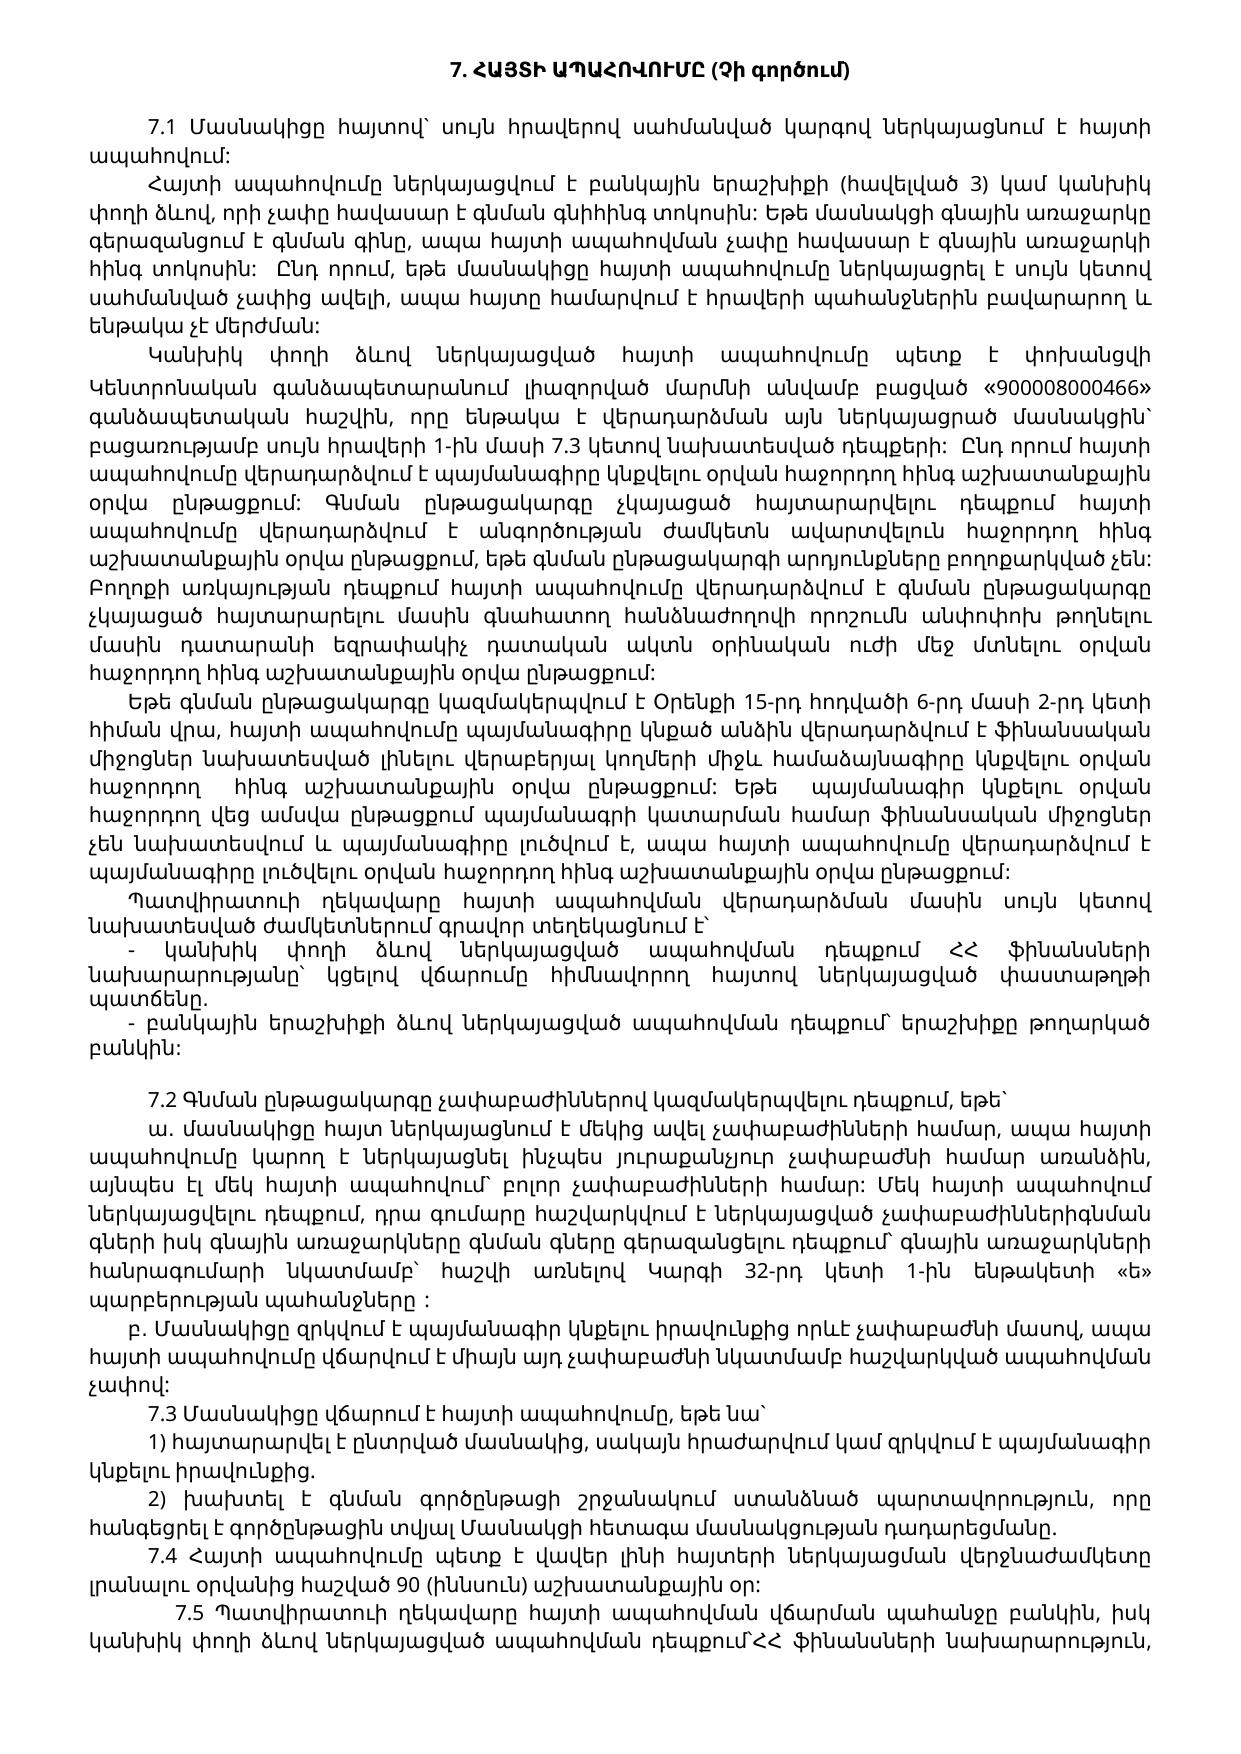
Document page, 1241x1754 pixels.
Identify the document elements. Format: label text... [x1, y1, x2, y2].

text 1) հայտարարվել է ընտրված մասնակից, սակայն հրաժարվում կամ զրկվում է պայմանագիր կնքելու իրավունքից. [89, 1427, 1152, 1484]
text 7.3 Մասնակիցը վճարում է հայտի ապահովումը, եթե նա` [89, 1399, 1152, 1427]
text 7.1 Մասնակիցը հայտով` սույն հրավերով սահմանված կարգով ներկայացնում է հայտի ապահովում: [89, 112, 1152, 169]
text բ. Մասնակիցը զրկվում է պայմանագիր կնքելու իրավունքից որևէ չափաբաժնի մասով, ապա հայտի ապահովումը վճարվում է միայն այդ չափաբաժնի նկատմամբ հաշվարկված ապահովման չափով: [89, 1314, 1152, 1399]
text 7.4 Հայտի ապահովումը պետք է վավեր լինի հայտերի ներկայացման վերջնաժամկետը լրանալու օրվանից հաշված 90 (իննսուն) աշխատանքային օր: [89, 1541, 1152, 1598]
text Պատվիրատուի ղեկավարը հայտի ապահովման վերադարձման մասին սույն կետով նախատեսված ժամկետներում գրավոր տեղեկացնում է՝ [89, 886, 1152, 938]
text Կանխիկ փողի ձևով ներկայացված հայտի ապահովումը պետք է փոխանցվի Կենտրոնական գանձապետարանում լիազորված մարմնի անվամբ բացված «900008000466» գանձապետական հաշվին, որը ենթակա է վերադարձման այն ներկայացրած մասնակցին` բացառությամբ սույն հրավերի 1-ին մասի 7.3 կետով նախատեսված դեպքերի: Ընդ որում հայտի ապահովումը վերադարձվում է պայմանագիրը կնքվելու օրվան հաջորդող հինգ աշխատանքային օրվա ընթացքում: Գնման ընթացակարգը չկայացած հայտարարվելու դեպքում հայտի ապահովումը վերադարձվում է անգործության ժամկետն ավարտվելուն հաջորդող հինգ աշխատանքային օրվա ընթացքում, եթե գնման ընթացակարգի արդյունքները բողոքարկված չեն: Բողոքի առկայության դեպքում հայտի ապահովումը վերադարձվում է գնման ընթացակարգը չկայացած հայտարարելու մասին գնահատող հանձնաժողովի որոշումն անփոփոխ թողնելու մասին դատարանի եզրափակիչ դատական ակտն օրինական ուժի մեջ մտնելու օրվան հաջորդող հինգ աշխատանքային օրվա ընթացքում: [89, 340, 1152, 687]
text 7.2 Գնման ընթացակարգը չափաբաժիններով կազմակերպվելու դեպքում, եթե` [89, 1085, 1152, 1114]
text Եթե գնման ընթացակարգը կազմակերպվում է Օրենքի 15-րդ հոդվածի 6-րդ մասի 2-րդ կետի հիման վրա, հայտի ապահովումը պայմանագիրը կնքած անձին վերադարձվում է ֆինանսական միջոցներ նախատեսված լինելու վերաբերյալ կողմերի միջև համաձայնագիրը կնքվելու օրվան հաջորդող հինգ աշխատանքային օրվա ընթացքում: Եթե պայմանագիր կնքելու օրվան հաջորդող վեց ամսվա ընթացքում պայմանագրի կատարման համար ֆինանսական միջոցներ չեն նախատեսվում և պայմանագիրը լուծվում է, ապա հայտի ապահովումը վերադարձվում է պայմանագիրը լուծվելու օրվան հաջորդող հինգ աշխատանքային օրվա ընթացքում: [89, 687, 1152, 886]
text Հայտի ապահովումը ներկայացվում է բանկային երաշխիքի (հավելված 3) կամ կանխիկ փողի ձևով, որի չափը հավասար է գնման գնիհինգ տոկոսին: Եթե մասնակցի գնային առաջարկը գերազանցում է գնման գինը, ապա հայտի ապահովման չափը հավասար է գնային առաջարկի հինգ տոկոսին: Ընդ որում, եթե մասնակիցը հայտի ապահովումը ներկայացրել է սույն կետով սահմանված չափից ավելի, ապա հայտը համարվում է հրավերի պահանջներին բավարարող և ենթակա չէ մերժման: [89, 169, 1152, 340]
text ա. մասնակիցը հայտ ներկայացնում է մեկից ավել չափաբաժինների համար, ապա հայտի ապահովումը կարող է ներկայացնել ինչպես յուրաքանչյուր չափաբաժնի համար առանձին, այնպես էլ մեկ հայտի ապահովում` բոլոր չափաբաժինների համար: Մեկ հայտի ապահովում ներկայացվելու դեպքում, դրա գումարը հաշվարկվում է ներկայացված չափաբաժիններիգնման գների իսկ գնային առաջարկները գնման գները գերազանցելու դեպքում՝ գնային առաջարկների հանրագումարի նկատմամբ՝ հաշվի առնելով Կարգի 32-րդ կետի 1-ին ենթակետի «ե» պարբերության պահանջները : [89, 1114, 1152, 1314]
text - կանխիկ փողի ձևով ներկայացված ապահովման դեպքում ՀՀ ֆինանսների նախարարությանը՝ կցելով վճարումը հիմնավորող հայտով ներկայացված փաստաթղթի պատճենը. [89, 938, 1152, 1011]
text - բանկային երաշխիքի ձևով ներկայացված ապահովման դեպքում՝ երաշխիքը թողարկած բանկին: [89, 1011, 1152, 1060]
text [89, 1598, 1152, 1655]
text 7. ՀԱՅՏԻ ԱՊԱՀՈՎՈՒՄԸ (Չի գործում) [89, 56, 1152, 84]
text 2) խախտել է գնման գործընթացի շրջանակում ստանձնած պարտավորություն, որը հանգեցրել է գործընթացին տվյալ Մասնակցի հետագա մասնակցության դադարեցմանը. [89, 1484, 1152, 1541]
